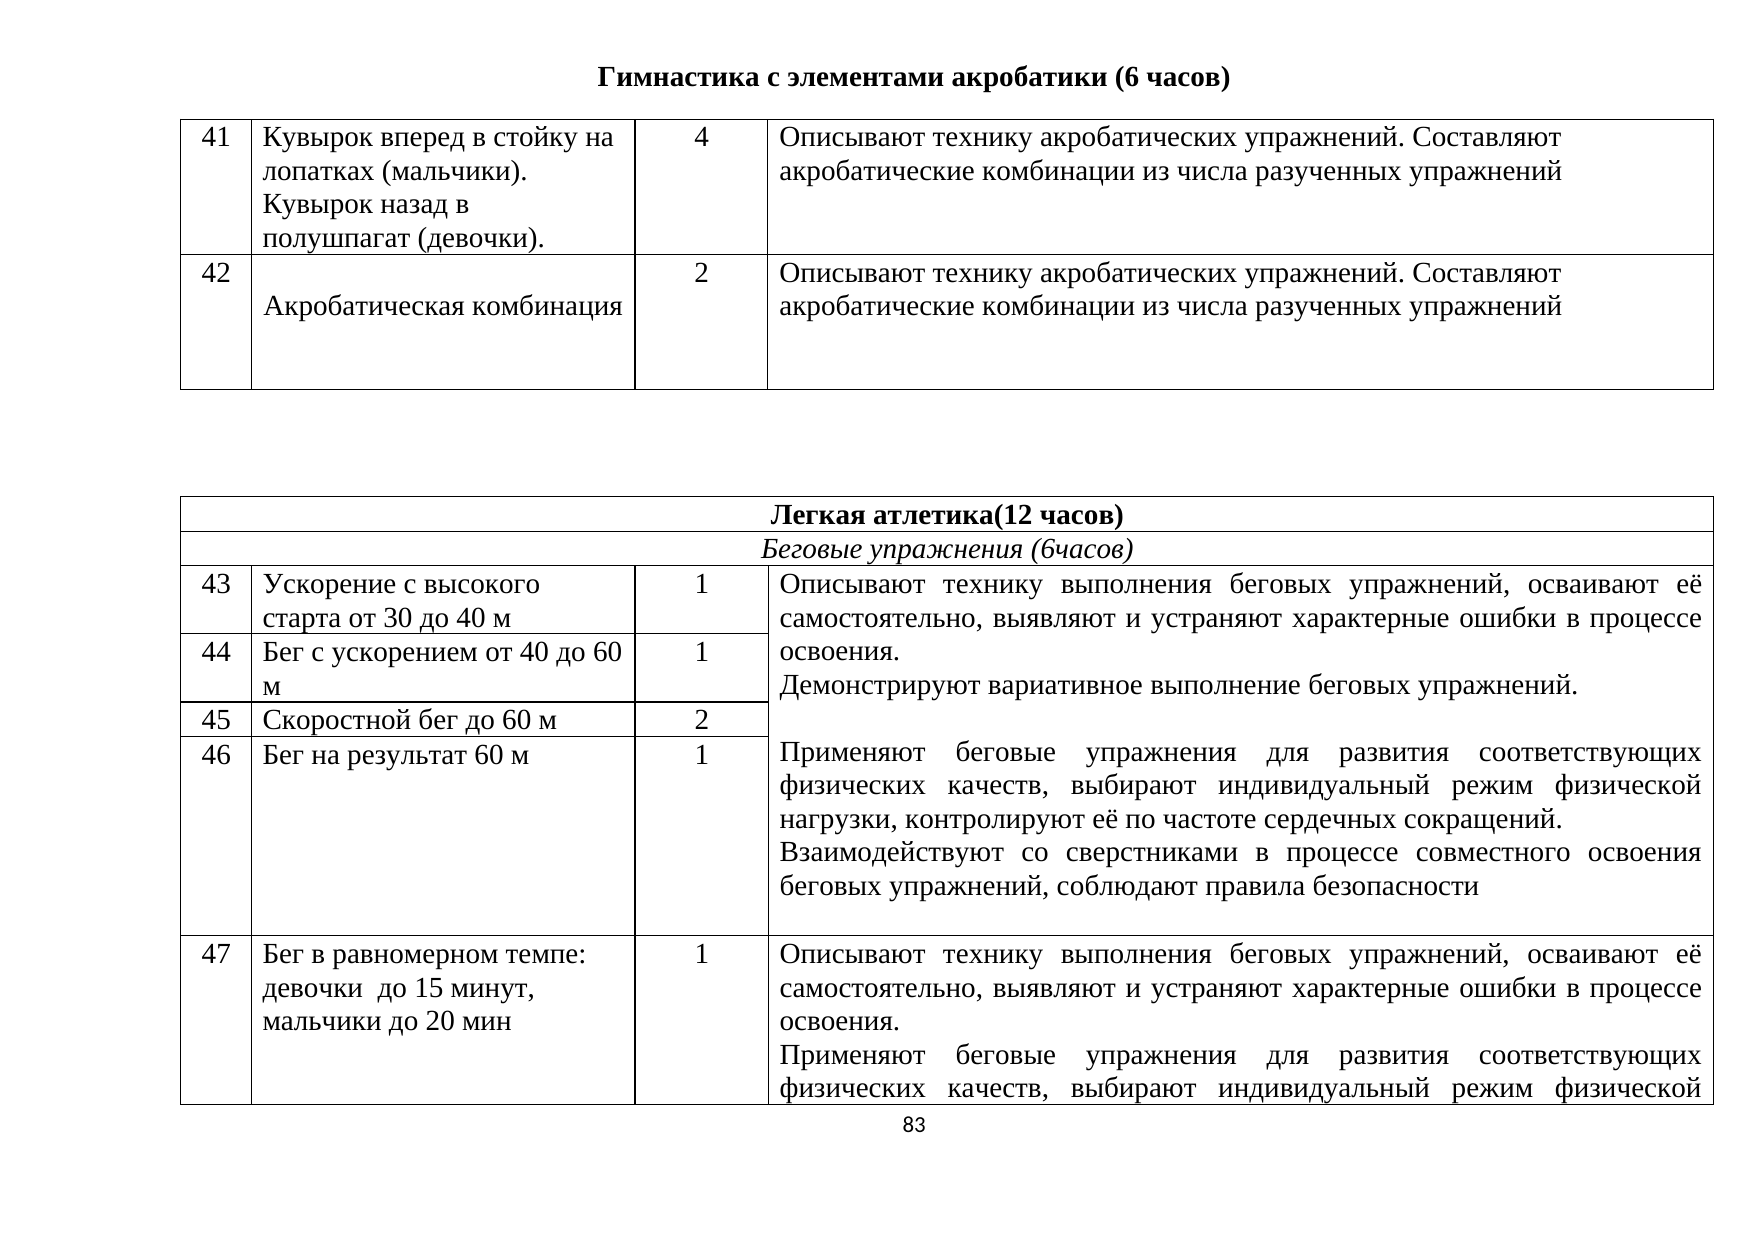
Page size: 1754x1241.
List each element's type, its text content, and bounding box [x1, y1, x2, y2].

table_cell 1 [636, 634, 768, 701]
table_cell 1 [636, 936, 768, 1104]
table_cell Акробатическая комбинация [252, 255, 634, 389]
table_cell 47 [181, 936, 251, 1104]
table_header Описывают технику акробатических упражнений. Составляют акробатические комбинации из числа разученных упражнений [768, 120, 1713, 254]
table_cell Беговые упражнения (6часов) [181, 532, 1713, 565]
table_cell 2 [636, 703, 768, 736]
table_cell 42 [181, 255, 251, 389]
table_cell Скоростной бег до 60 м [252, 703, 634, 736]
table_cell 45 [181, 703, 251, 736]
table_cell 43 [181, 566, 251, 633]
table_cell Бег на результат 60 м [252, 737, 634, 935]
table_cell Ускорение с высокого старта от 30 до 40 м [252, 566, 634, 633]
table_header Легкая атлетика(12 часов) [181, 497, 1713, 531]
table_cell Описывают технику акробатических упражнений. Составляют акробатические комбинации из числа разученных упражнений [768, 255, 1713, 389]
table_header 41 [181, 120, 251, 254]
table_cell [252, 936, 634, 1104]
table_cell 1 [636, 566, 768, 633]
table_cell Описывают технику выполнения беговых упражнений, осваивают её самостоятельно, выявляют и устраняют характерные ошибки в процессе освоения. Демонстрируют вариативное выполнение беговых упражнений. Применяют беговые упражнения для развития соответствующих физических качеств, выбирают индивидуальный режим физической нагрузки, контролируют её по частоте сердечных сокращений. Взаимодействуют со сверстниками в процессе совместного освоения беговых упражнений, соблюдают правила безопасности [769, 566, 1713, 935]
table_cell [769, 936, 1713, 1104]
table_cell Бег с ускорением от 40 до 60 м [252, 634, 634, 701]
table_header Кувырок вперед в стойку на лопатках (мальчики). Кувырок назад в полушпагат (девочки). [252, 120, 634, 254]
text Гимнастика с элементами акробатики (6 часов) [192, 59, 1636, 93]
table_cell 2 [636, 255, 767, 389]
table_header 4 [636, 120, 767, 254]
table_cell 46 [181, 737, 251, 935]
table_cell 44 [181, 634, 251, 701]
table_cell 1 [636, 737, 768, 935]
